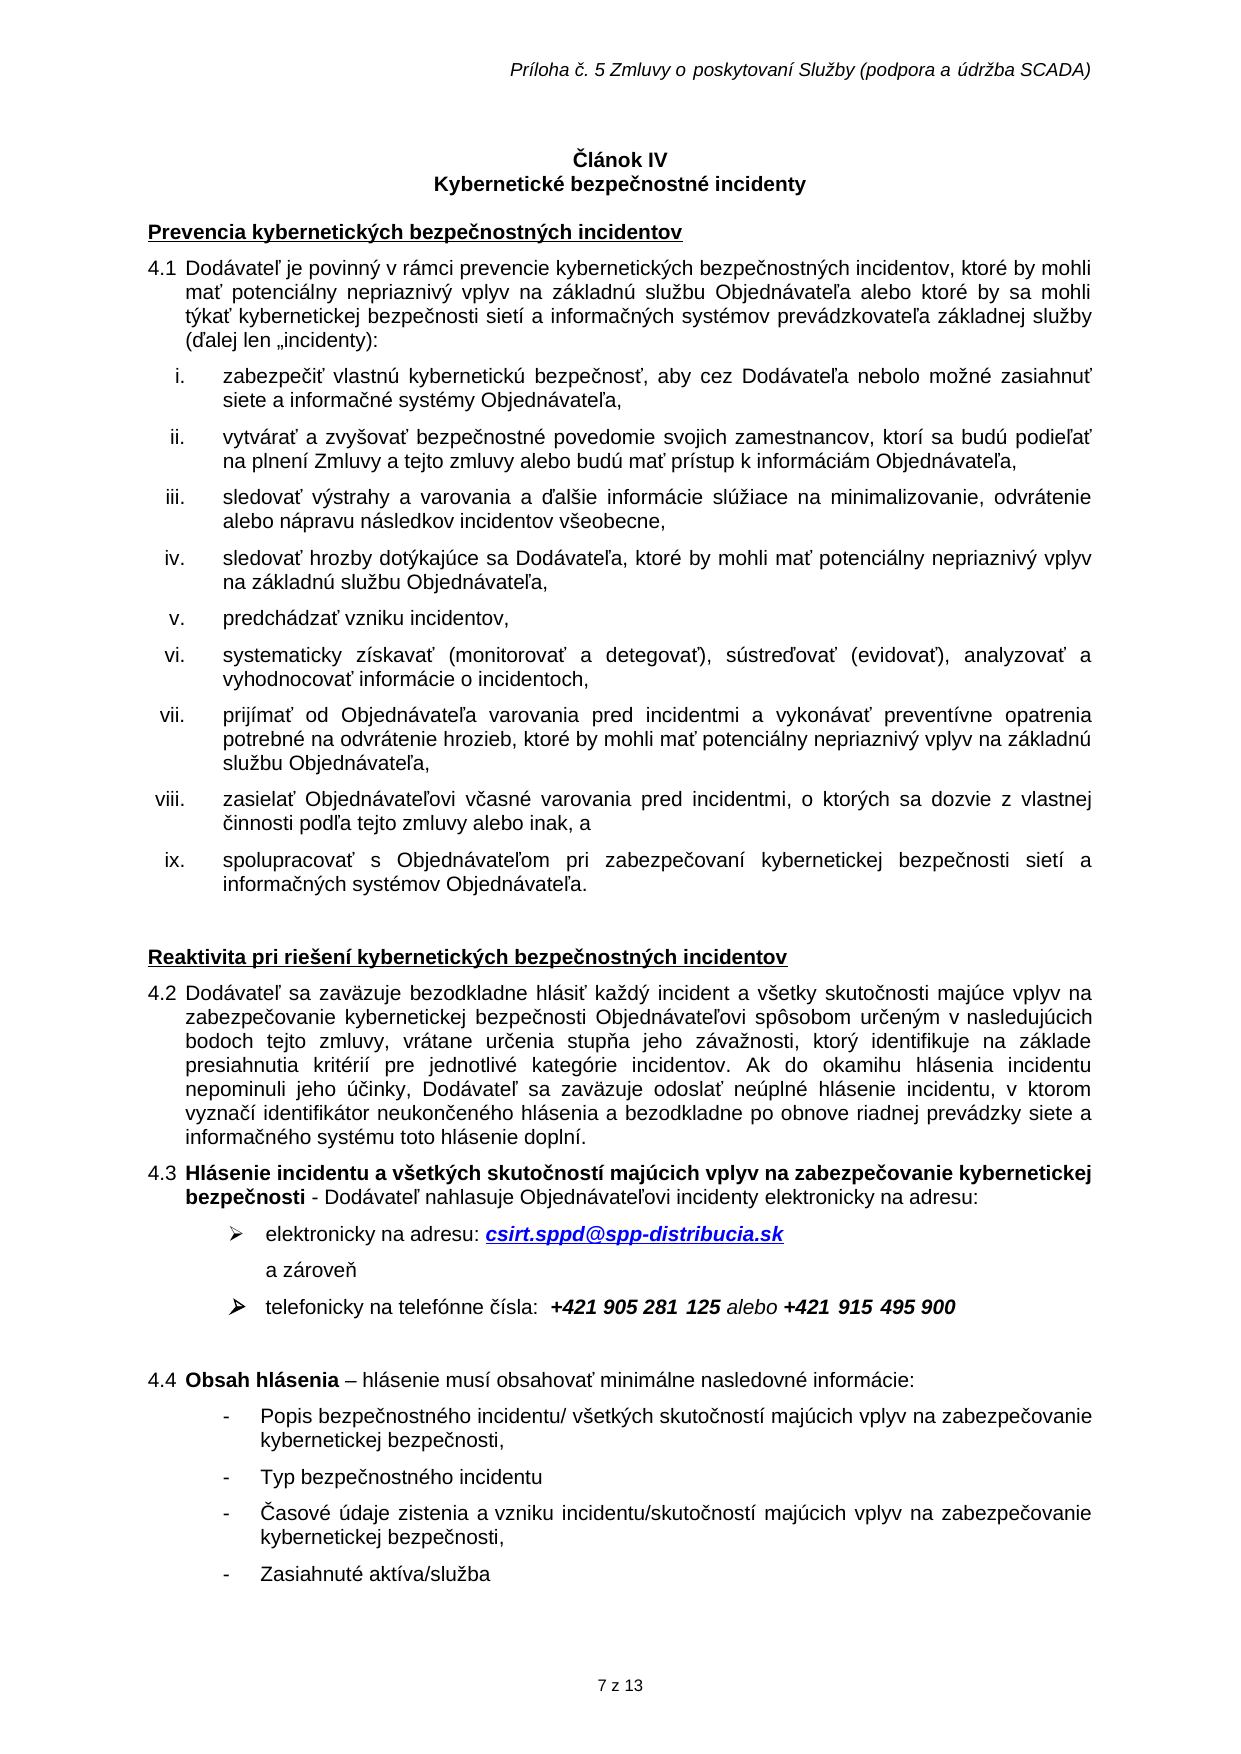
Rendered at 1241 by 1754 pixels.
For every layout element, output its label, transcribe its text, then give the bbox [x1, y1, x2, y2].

list systematicky získavať (monitorovať a detegovať), sústreďovať (evidovať), analyzovať a vyhodnocovať informácie o incidentoch, [185, 642, 1093, 690]
list Dodávateľ sa zaväzuje bezodkladne hlásiť každý incident a všetky skutočnosti majúce vplyv na zabezpečovanie kybernetickej bezpečnosti Objednávateľovi spôsobom určeným v nasledujúcich bodoch tejto zmluvy, vrátane určenia stupňa jeho závažnosti, ktorý identifikuje na základe presiahnutia kritérií pre jednotlivé kategórie incidentov. Ak do okamihu hlásenia incidentu nepominuli jeho účinky, Dodávateľ sa zaväzuje odoslať neúplné hlásenie incidentu, v ktorom vyznačí identifikátor neukončeného hlásenia a bezodkladne po obnove riadnej prevádzky siete a informačného systému toto hlásenie doplní. [148, 981, 1093, 1149]
text a zároveň [265, 1258, 1093, 1282]
text Článok IV [148, 148, 1093, 172]
list Časové údaje zistenia a vzniku incidentu/skutočností majúcich vplyv na zabezpečovanie kybernetickej bezpečnosti, [223, 1501, 1093, 1549]
text Reaktivita pri riešení kybernetických bezpečnostných incidentov [148, 944, 1093, 968]
text Kybernetické bezpečnostné incidenty [148, 172, 1093, 196]
list Typ bezpečnostného incidentu [223, 1464, 1093, 1488]
list vytvárať a zvyšovať bezpečnostné povedomie svojich zamestnancov, ktorí sa budú podieľať na plnení Zmluvy a tejto zmluvy alebo budú mať prístup k informáciám Objednávateľa, [185, 425, 1093, 473]
list Popis bezpečnostného incidentu/ všetkých skutočností majúcich vplyv na zabezpečovanie kybernetickej bezpečnosti, [223, 1404, 1093, 1452]
list zasielať Objednávateľovi včasné varovania pred incidentmi, o ktorých sa dozvie z vlastnej činnosti podľa tejto zmluvy alebo inak, a [185, 787, 1093, 835]
list Obsah hlásenia – hlásenie musí obsahovať minimálne nasledovné informácie: [148, 1368, 1093, 1392]
list zabezpečiť vlastnú kybernetickú bezpečnosť, aby cez Dodávateľa nebolo možné zasiahnuť siete a informačné systémy Objednávateľa, [185, 364, 1093, 412]
list elektronicky na adresu: csirt.sppd@spp-distribucia.sk [228, 1222, 1093, 1246]
list spolupracovať s Objednávateľom pri zabezpečovaní kybernetickej bezpečnosti sietí a informačných systémov Objednávateľa. [185, 848, 1093, 896]
list Zasiahnuté aktíva/služba [223, 1561, 1093, 1585]
list telefonicky na telefónne čísla: +421 905 281 125 alebo +421 915 495 900 [228, 1294, 1093, 1319]
list Hlásenie incidentu a všetkých skutočností majúcich vplyv na zabezpečovanie kybernetickej bezpečnosti - Dodávateľ nahlasuje Objednávateľovi incidenty elektronicky na adresu: [148, 1161, 1093, 1209]
list sledovať hrozby dotýkajúce sa Dodávateľa, ktoré by mohli mať potenciálny nepriaznivý vplyv na základnú službu Objednávateľa, [185, 546, 1093, 593]
list sledovať výstrahy a varovania a ďalšie informácie slúžiace na minimalizovanie, odvrátenie alebo nápravu následkov incidentov všeobecne, [185, 485, 1093, 533]
list Dodávateľ je povinný v rámci prevencie kybernetických bezpečnostných incidentov, ktoré by mohli mať potenciálny nepriaznivý vplyv na základnú službu Objednávateľa alebo ktoré by sa mohli týkať kybernetickej bezpečnosti sietí a informačných systémov prevádzkovateľa základnej služby (ďalej len „incidenty): [148, 256, 1093, 352]
list prijímať od Objednávateľa varovania pred incidentmi a vykonávať preventívne opatrenia potrebné na odvrátenie hrozieb, ktoré by mohli mať potenciálny nepriaznivý vplyv na základnú službu Objednávateľa, [185, 703, 1093, 775]
list predchádzať vzniku incidentov, [185, 606, 1093, 630]
text Prevencia kybernetických bezpečnostných incidentov [148, 219, 1093, 243]
